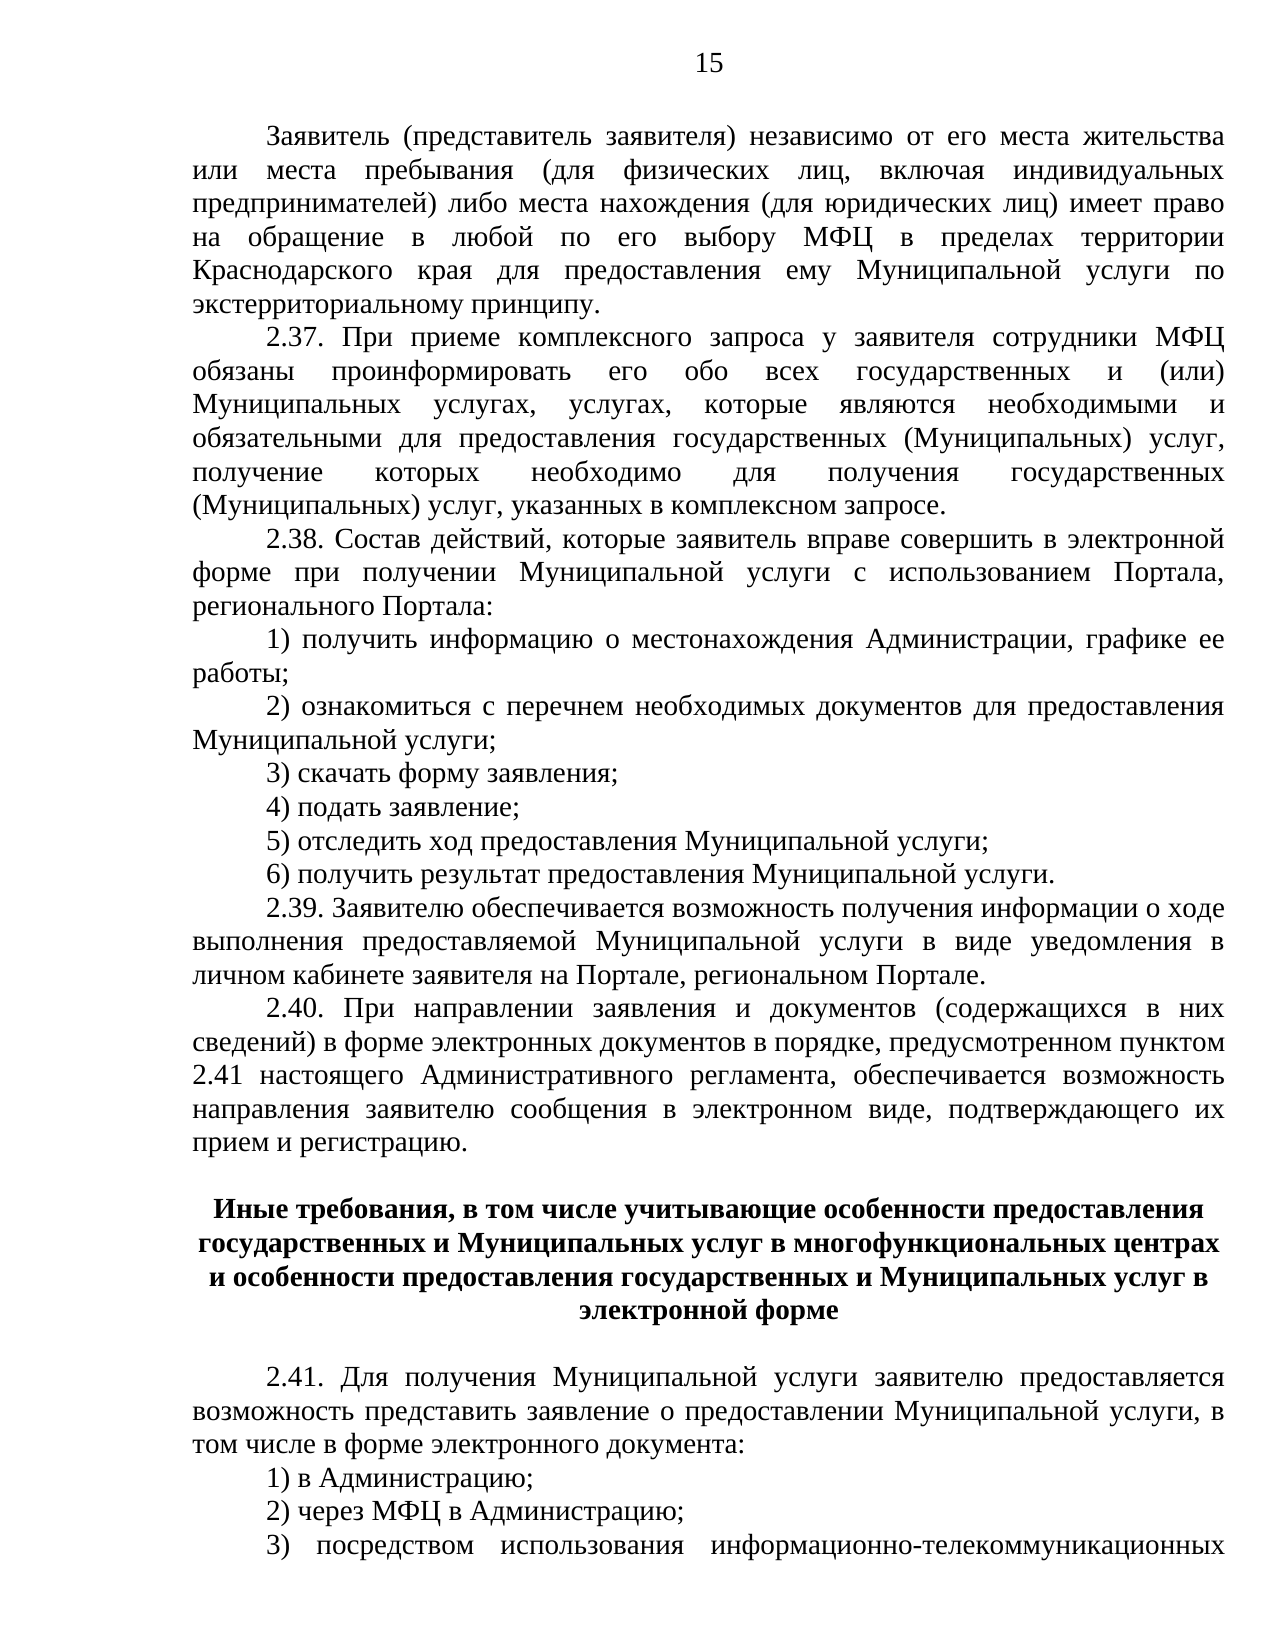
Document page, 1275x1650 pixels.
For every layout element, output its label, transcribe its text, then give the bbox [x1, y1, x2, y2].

text 2.38. Состав действий, которые заявитель вправе совершить в электронной форме при получении Муниципальной услуги с использованием Портала, регионального Портала: [192, 521, 1226, 621]
text 2.39. Заявителю обеспечивается возможность получения информации о ходе выполнения предоставляемой Муниципальной услуги в виде уведомления в личном кабинете заявителя на Портале, региональном Портале. [192, 890, 1226, 990]
text 2) через МФЦ в Администрацию; [192, 1493, 1226, 1527]
text 2.41. Для получения Муниципальной услуги заявителю предоставляется возможность представить заявление о предоставлении Муниципальной услуги, в том числе в форме электронного документа: [192, 1359, 1226, 1460]
text 2.37. При приеме комплексного запроса у заявителя сотрудники МФЦ обязаны проинформировать его обо всех государственных и (или) Муниципальных услугах, услугах, которые являются необходимыми и обязательными для предоставления государственных (Муниципальных) услуг, получение которых необходимо для получения государственных (Муниципальных) услуг, указанных в комплексном запросе. [192, 319, 1226, 521]
text Заявитель (представитель заявителя) независимо от его места жительства или места пребывания (для физических лиц, включая индивидуальных предпринимателей) либо места нахождения (для юридических лиц) имеет право на обращение в любой по его выбору МФЦ в пределах территории Краснодарского края для предоставления ему Муниципальной услуги по экстерриториальному принципу. [192, 118, 1226, 319]
text Иные требования, в том числе учитывающие особенности предоставления государственных и Муниципальных услуг в многофункциональных центрах и особенности предоставления государственных и Муниципальных услуг в электронной форме [192, 1192, 1226, 1326]
text 1) в Администрацию; [192, 1460, 1226, 1493]
text 2.40. При направлении заявления и документов (содержащихся в них сведений) в форме электронных документов в порядке, предусмотренном пунктом 2.41 настоящего Административного регламента, обеспечивается возможность направления заявителю сообщения в электронном виде, подтверждающего их прием и регистрацию. [192, 990, 1226, 1158]
text 2) ознакомиться с перечнем необходимых документов для предоставления Муниципальной услуги; [192, 688, 1226, 756]
text 4) подать заявление; [192, 789, 1226, 823]
text 5) отследить ход предоставления Муниципальной услуги; [192, 823, 1226, 856]
list 6) получить результат предоставления Муниципальной услуги. [192, 856, 1226, 890]
text 1) получить информацию о местонахождения Администрации, графике ее работы; [192, 621, 1226, 688]
text 3) скачать форму заявления; [192, 756, 1226, 789]
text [192, 1527, 1226, 1561]
